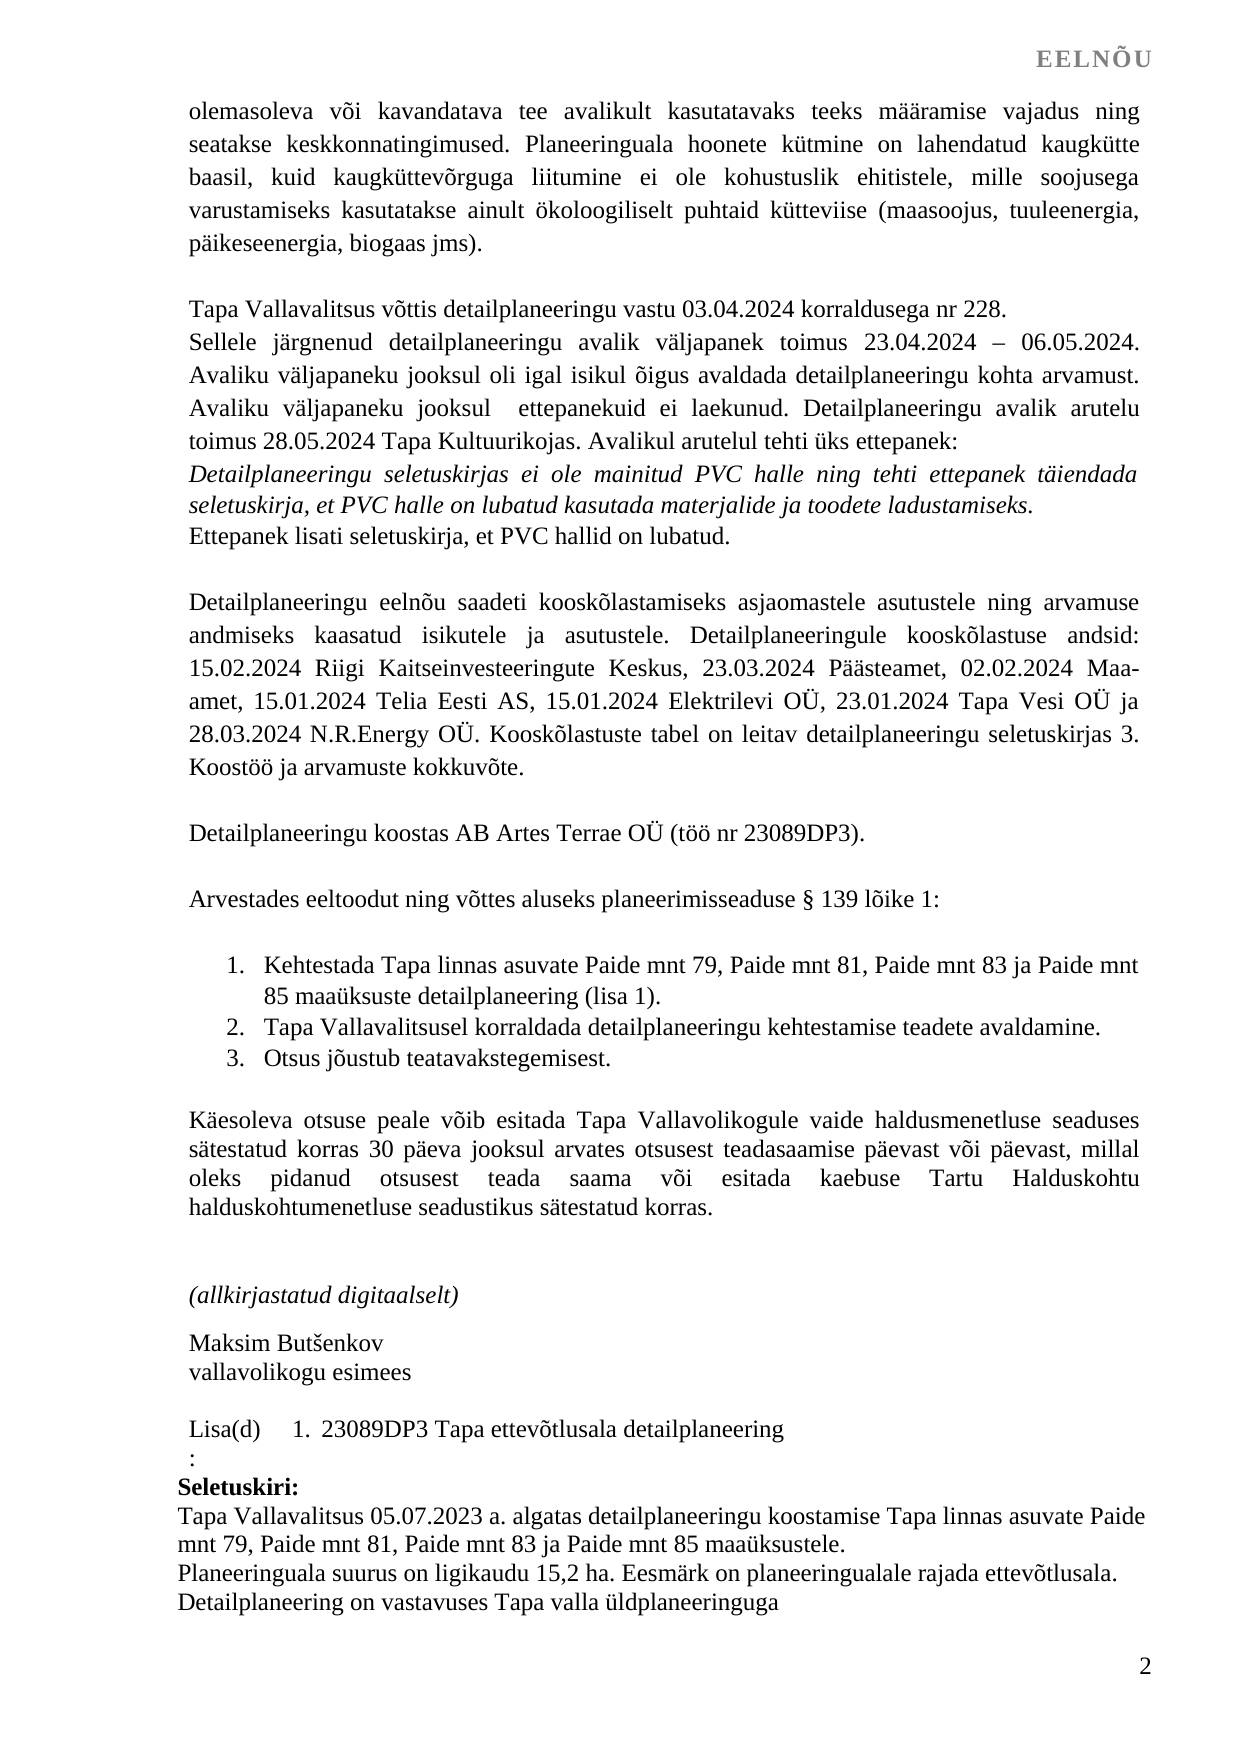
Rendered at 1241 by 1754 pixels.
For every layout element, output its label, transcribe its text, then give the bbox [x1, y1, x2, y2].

text Tapa Vallavalitsus 05.07.2023 a. algatas detailplaneeringu koostamise Tapa linnas asuvate Paide mnt 79, Paide mnt 81, Paide mnt 83 ja Paide mnt 85 maaüksustele. [177, 1501, 1152, 1558]
table_header Lisa(d): [177, 1415, 279, 1472]
text Seletuskiri: [177, 1472, 1152, 1501]
text Detailplaneering on vastavuses Tapa valla üldplaneeringuga [177, 1587, 1152, 1616]
text Planeeringuala suurus on ligikaudu 15,2 ha. Eesmärk on planeeringualale rajada ettevõtlusala. [177, 1558, 1152, 1587]
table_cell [177, 96, 1152, 1280]
table_header 23089DP3 Tapa ettevõtlusala detailplaneering [279, 1415, 1152, 1472]
table_header (allkirjastatud digitaalselt) Maksim Butšenkov vallavolikogu esimees [177, 1280, 664, 1386]
